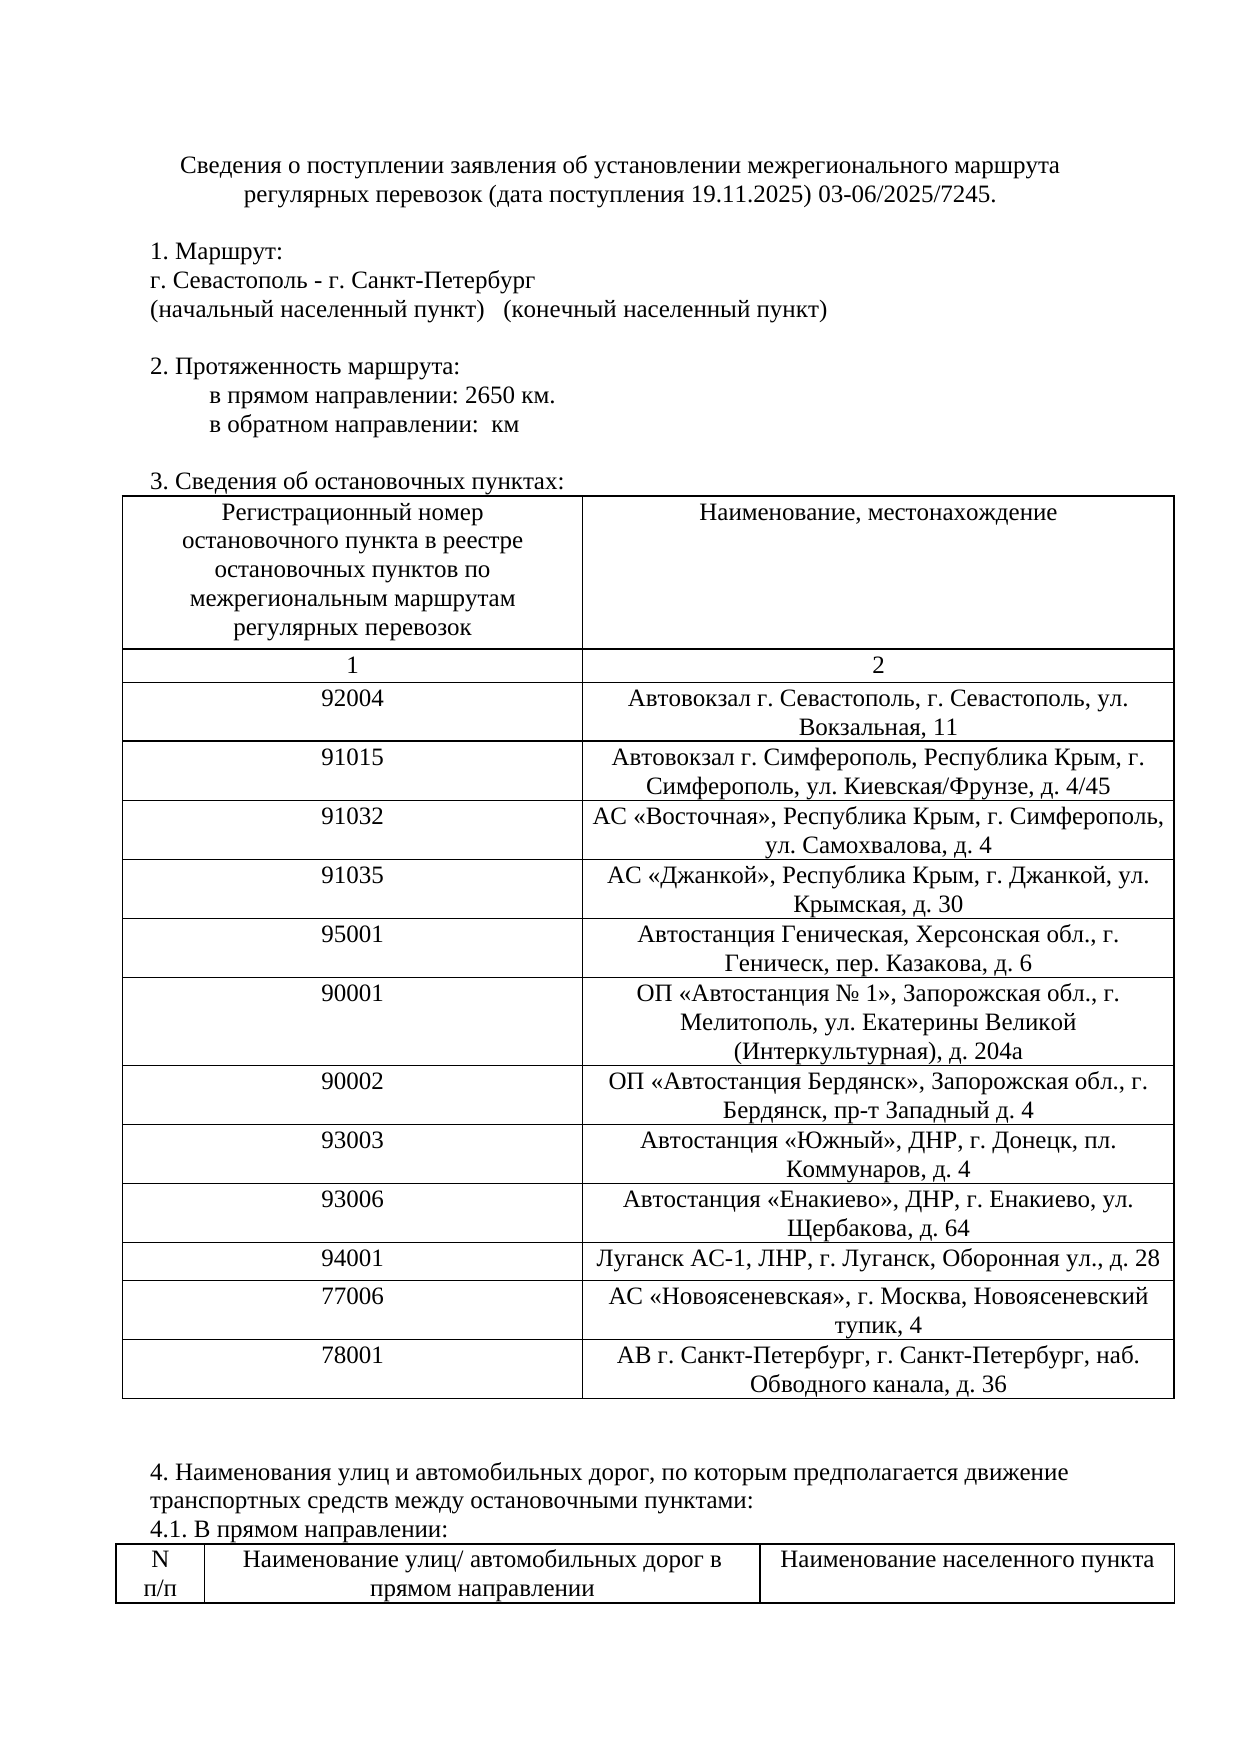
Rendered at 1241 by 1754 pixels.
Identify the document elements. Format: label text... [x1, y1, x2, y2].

table_cell ОП «Автостанция Бердянск», Запорожская обл., г. Бердянск, пр-т Западный д. 4 [583, 1066, 1173, 1123]
table_header Наименование населенного пункта [761, 1545, 1174, 1602]
table_cell Автостанция «Южный», ДНР, г. Донецк, пл. Коммунаров, д. 4 [583, 1125, 1173, 1183]
table_cell АС «Восточная», Республика Крым, г. Симферополь, ул. Самохвалова, д. 4 [583, 801, 1173, 858]
text 4. Наименования улиц и автомобильных дорог, по которым предполагается движение транспортных средств между остановочными пунктами: [150, 1457, 1090, 1514]
text Сведения о поступлении заявления об установлении межрегионального маршрута регулярных перевозок (дата поступления 19.11.2025) 03-06/2025/7245. [150, 150, 1090, 207]
table_cell АС «Новоясеневская», г. Москва, Новоясеневский тупик, 4 [583, 1281, 1173, 1339]
table_cell АС «Джанкой», Республика Крым, г. Джанкой, ул. Крымская, д. 30 [583, 860, 1173, 918]
text 3. Сведения об остановочных пунктах: [150, 466, 1090, 495]
table_cell 90001 [123, 978, 582, 1064]
table_header Наименование, местонахождение [583, 497, 1173, 648]
table_header Регистрационный номер остановочного пункта в реестре остановочных пунктов по межрегиональным маршрутам регулярных перевозок [123, 497, 582, 648]
table_cell 78001 [123, 1340, 582, 1398]
table_cell 92004 [123, 683, 582, 740]
table_cell 93006 [123, 1184, 582, 1242]
text 1. Маршрут: [150, 236, 1090, 265]
table_cell Автовокзал г. Севастополь, г. Севастополь, ул. Вокзальная, 11 [583, 683, 1173, 740]
table_cell 1 [123, 650, 582, 681]
table_header N п/п [117, 1545, 204, 1602]
table_cell 91015 [123, 742, 582, 799]
text (начальный населенный пункт) (конечный населенный пункт) [150, 294, 1090, 322]
table_header Наименование улиц/ автомобильных дорог в прямом направлении [205, 1545, 759, 1602]
table_cell 91032 [123, 801, 582, 858]
text 2. Протяженность маршрута: [150, 351, 1090, 380]
table_cell 93003 [123, 1125, 582, 1183]
table_cell АВ г. Санкт-Петербург, г. Санкт-Петербург, наб. Обводного канала, д. 36 [583, 1340, 1173, 1398]
text 4.1. В прямом направлении: [150, 1514, 1090, 1543]
text в обратном направлении: км [150, 409, 1090, 437]
table_cell Автостанция Геническая, Херсонская обл., г. Геническ, пер. Казакова, д. 6 [583, 919, 1173, 977]
table_cell ОП «Автостанция № 1», Запорожская обл., г. Мелитополь, ул. Екатерины Великой (Интеркультурная), д. 204а [583, 978, 1173, 1064]
table_cell 77006 [123, 1281, 582, 1339]
table_cell Автовокзал г. Симферополь, Республика Крым, г. Симферополь, ул. Киевская/Фрунзе, д. 4/45 [583, 742, 1173, 799]
table_cell 90002 [123, 1066, 582, 1123]
table_cell 2 [583, 650, 1173, 681]
table_cell Автостанция «Енакиево», ДНР, г. Енакиево, ул. Щербакова, д. 64 [583, 1184, 1173, 1242]
table_cell 91035 [123, 860, 582, 918]
text г. Севастополь - г. Санкт-Петербург [150, 265, 1090, 294]
table_cell 95001 [123, 919, 582, 977]
text в прямом направлении: 2650 км. [150, 380, 1090, 409]
table_cell Луганск АС-1, ЛНР, г. Луганск, Оборонная ул., д. 28 [583, 1243, 1173, 1279]
table_cell 94001 [123, 1243, 582, 1279]
